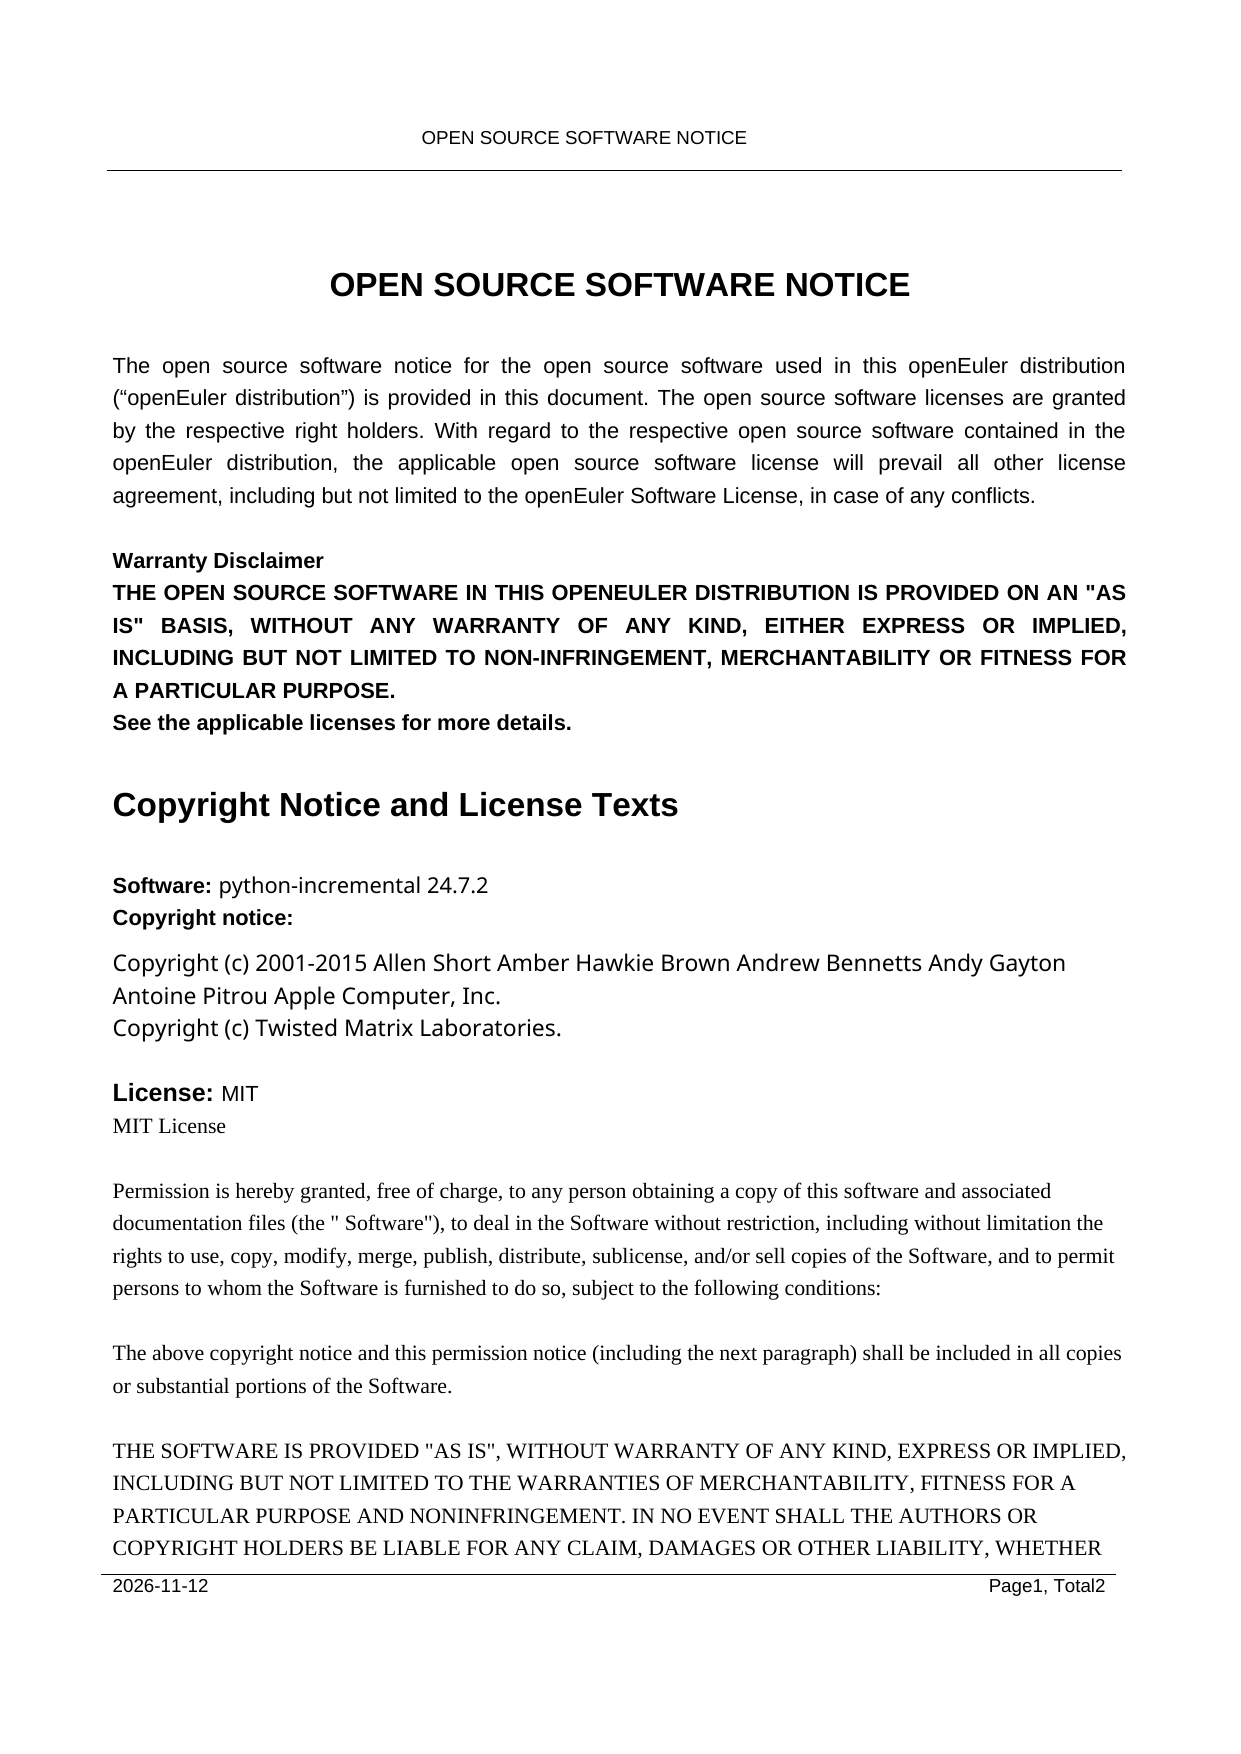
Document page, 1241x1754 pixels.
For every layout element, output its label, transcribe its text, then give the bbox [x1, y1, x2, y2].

text License: MIT [112, 1077, 1128, 1109]
text Copyright notice: [112, 901, 1128, 934]
text OPEN SOURCE SOFTWARE NOTICE [112, 251, 1128, 316]
title Software: python-incremental 24.7.2 [112, 869, 1128, 901]
text Copyright (c) 2001-2015 Allen Short Amber Hawkie Brown Andrew Bennetts Andy Gayton Antoine Pitrou Apple Computer, Inc. Copyright (c) Twisted Matrix Laboratories. [112, 947, 1128, 1077]
text The open source software notice for the open source software used in this openEuler distribution (“openEuler distribution”) is provided in this document. The open source software licenses are granted by the respective right holders. With regard to the respective open source software contained in the openEuler distribution, the applicable open source software license will prevail all other license agreement, including but not limited to the openEuler Software License, in case of any conflicts. [112, 349, 1128, 511]
text THE OPEN SOURCE SOFTWARE IN THIS OPENEULER DISTRIBUTION IS PROVIDED ON AN "AS IS" BASIS, WITHOUT ANY WARRANTY OF ANY KIND, EITHER EXPRESS OR IMPLIED, INCLUDING BUT NOT LIMITED TO NON-INFRINGEMENT, MERCHANTABILITY OR FITNESS FOR A PARTICULAR PURPOSE. See the applicable licenses for more details. [112, 576, 1128, 739]
text Warranty Disclaimer [112, 544, 1128, 576]
text Copyright Notice and License Texts [112, 771, 1128, 836]
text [112, 1109, 1128, 1564]
